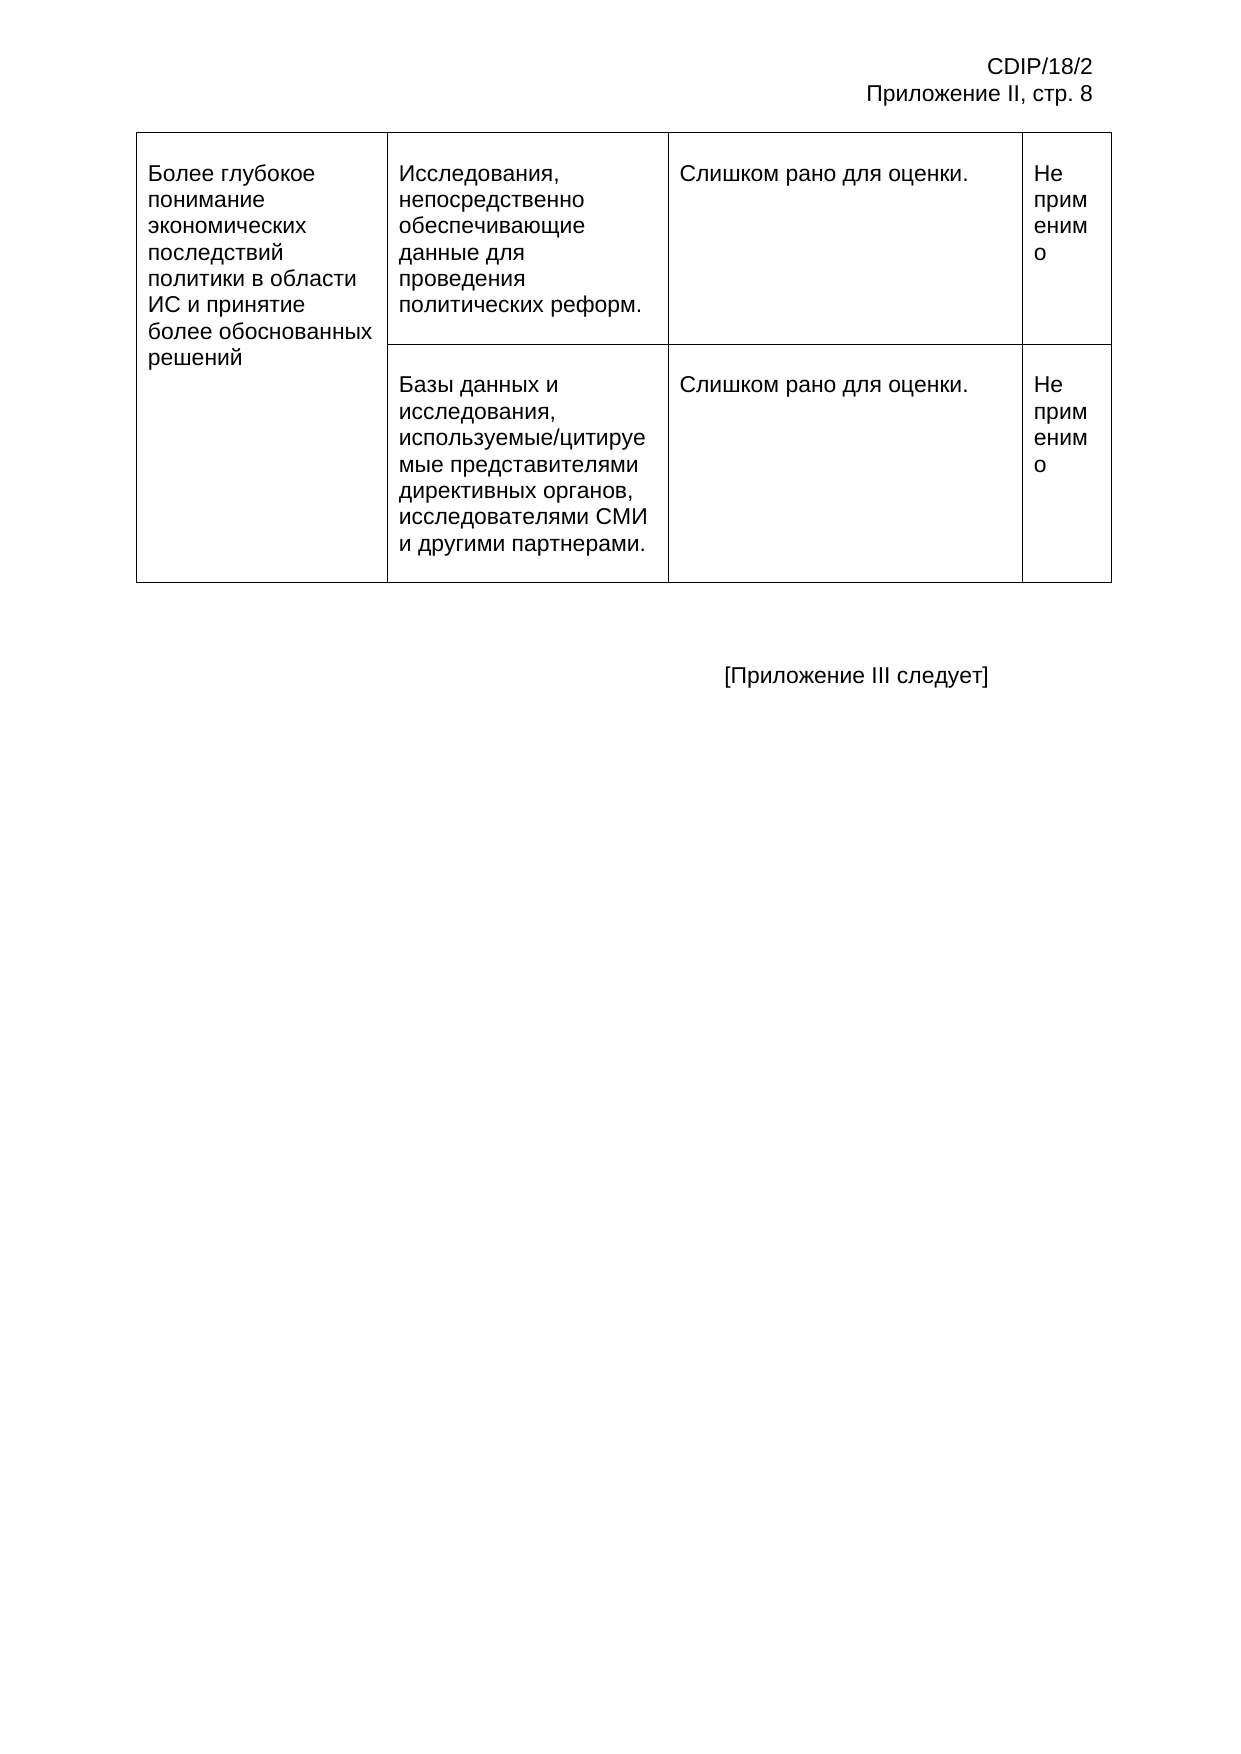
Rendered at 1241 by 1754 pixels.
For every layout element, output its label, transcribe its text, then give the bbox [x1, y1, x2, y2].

table_cell Не применимо [1023, 345, 1111, 582]
text [Приложение III следует] [724, 662, 1092, 689]
table_cell Не применимо [1023, 133, 1111, 344]
table_cell Более глубокое понимание экономических последствий политики в области ИС и принятие более обоснованных решений [137, 133, 387, 582]
table_cell Исследования, непосредственно обеспечивающие данные для проведения политических реформ. [388, 133, 668, 344]
table_cell Слишком рано для оценки. [669, 345, 1022, 582]
table_cell Слишком рано для оценки. [669, 133, 1022, 344]
table_cell Базы данных и исследования, используемые/цитируемые представителями директивных органов, исследователями СМИ и другими партнерами. [388, 345, 668, 582]
